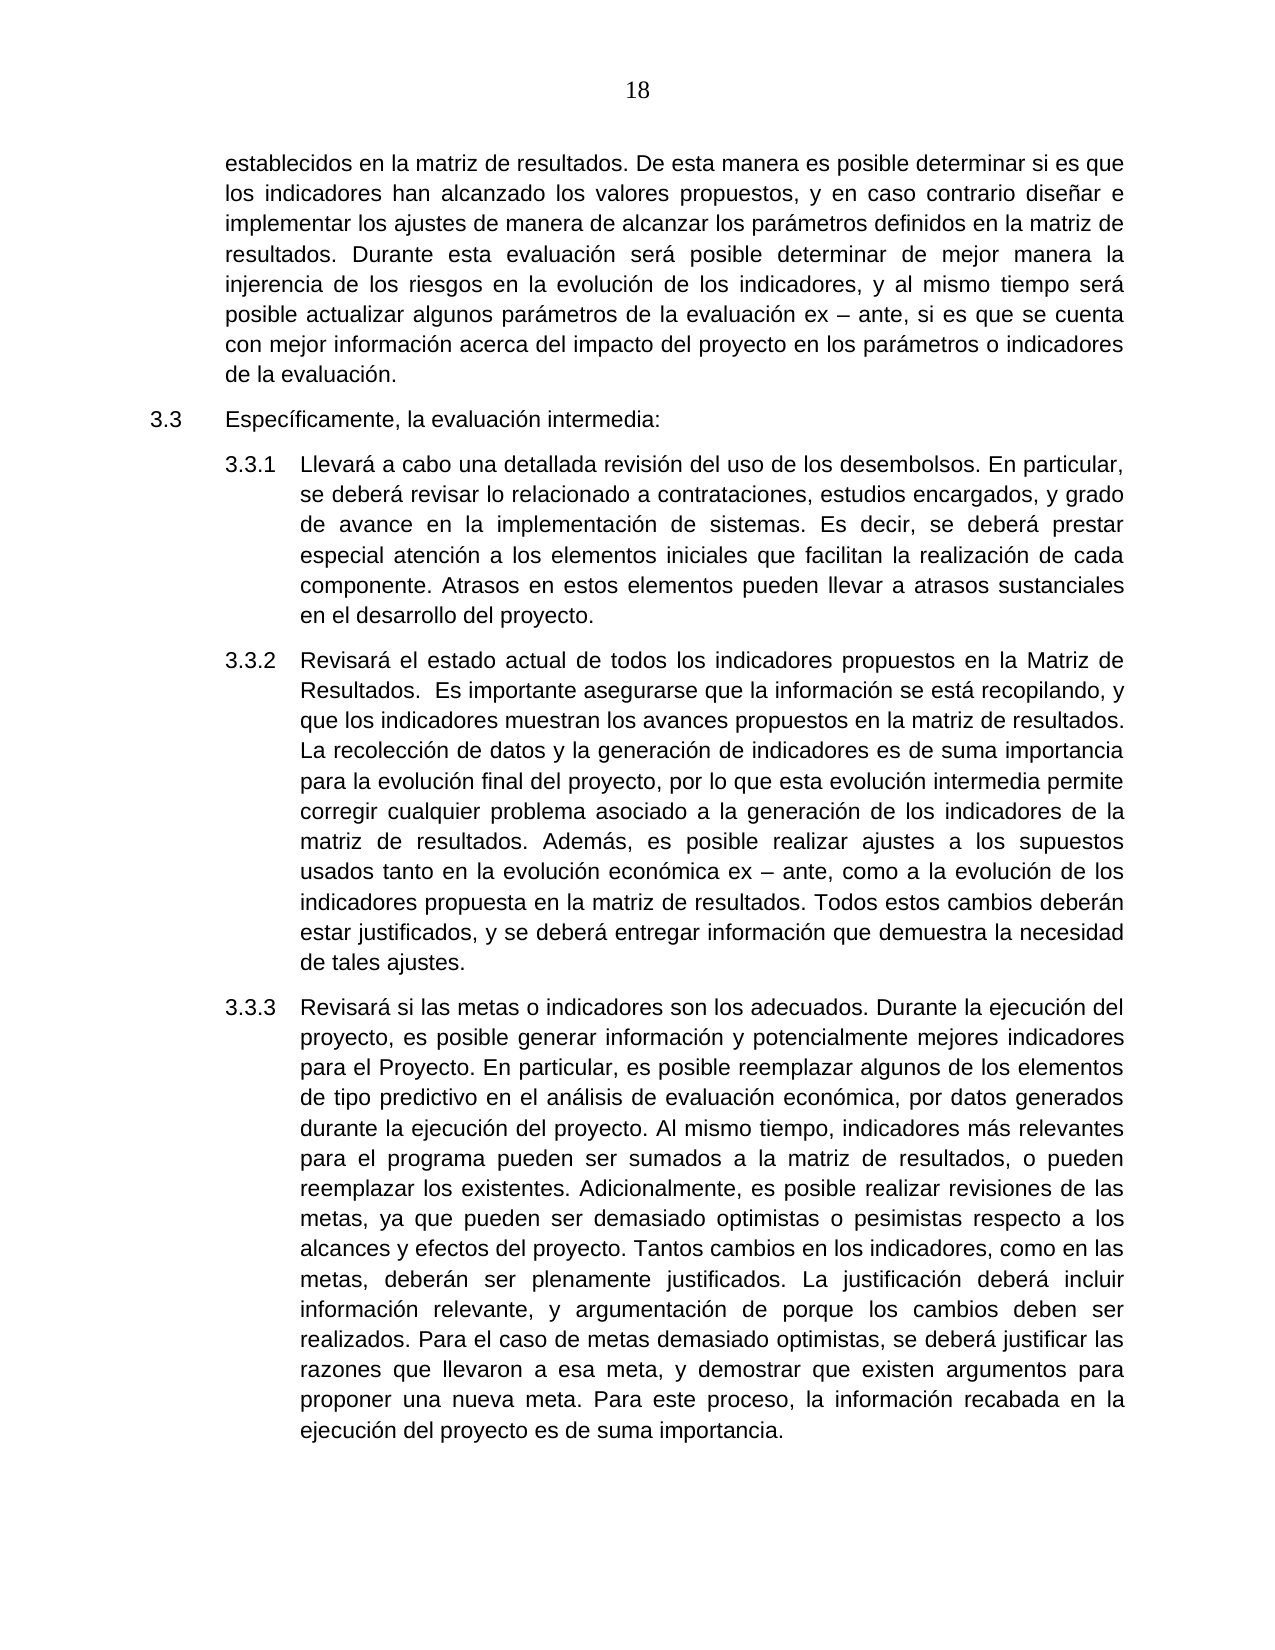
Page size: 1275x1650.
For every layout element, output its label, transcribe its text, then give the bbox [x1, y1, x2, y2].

list Revisará el estado actual de todos los indicadores propuestos en la Matriz de Resultados. Es importante asegurarse que la información se está recopilando, y que los indicadores muestran los avances propuestos en la matriz de resultados. La recolección de datos y la generación de indicadores es de suma importancia para la evolución final del proyecto, por lo que esta evolución intermedia permite corregir cualquier problema asociado a la generación de los indicadores de la matriz de resultados. Además, es posible realizar ajustes a los supuestos usados tanto en la evolución económica ex – ante, como a la evolución de los indicadores propuesta en la matriz de resultados. Todos estos cambios deberán estar justificados, y se deberá entregar información que demuestra la necesidad de tales ajustes. [225, 647, 1125, 975]
list Llevará a cabo una detallada revisión del uso de los desembolsos. En particular, se deberá revisar lo relacionado a contrataciones, estudios encargados, y grado de avance en la implementación de sistemas. Es decir, se deberá prestar especial atención a los elementos iniciales que facilitan la realización de cada componente. Atrasos en estos elementos pueden llevar a atrasos sustanciales en el desarrollo del proyecto. [225, 451, 1125, 628]
list Revisará si las metas o indicadores son los adecuados. Durante la ejecución del proyecto, es posible generar información y potencialmente mejores indicadores para el Proyecto. En particular, es posible reemplazar algunos de los elementos de tipo predictivo en el análisis de evaluación económica, por datos generados durante la ejecución del proyecto. Al mismo tiempo, indicadores más relevantes para el programa pueden ser sumados a la matriz de resultados, o pueden reemplazar los existentes. Adicionalmente, es posible realizar revisiones de las metas, ya que pueden ser demasiado optimistas o pesimistas respecto a los alcances y efectos del proyecto. Tantos cambios en los indicadores, como en las metas, deberán ser plenamente justificados. La justificación deberá incluir información relevante, y argumentación de porque los cambios deben ser realizados. Para el caso de metas demasiado optimistas, se deberá justificar las razones que llevaron a esa meta, y demostrar que existen argumentos para proponer una nueva meta. Para este proceso, la información recabada en la ejecución del proyecto es de suma importancia. [225, 994, 1125, 1443]
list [150, 150, 1125, 388]
list Específicamente, la evaluación intermedia: [150, 406, 1125, 433]
